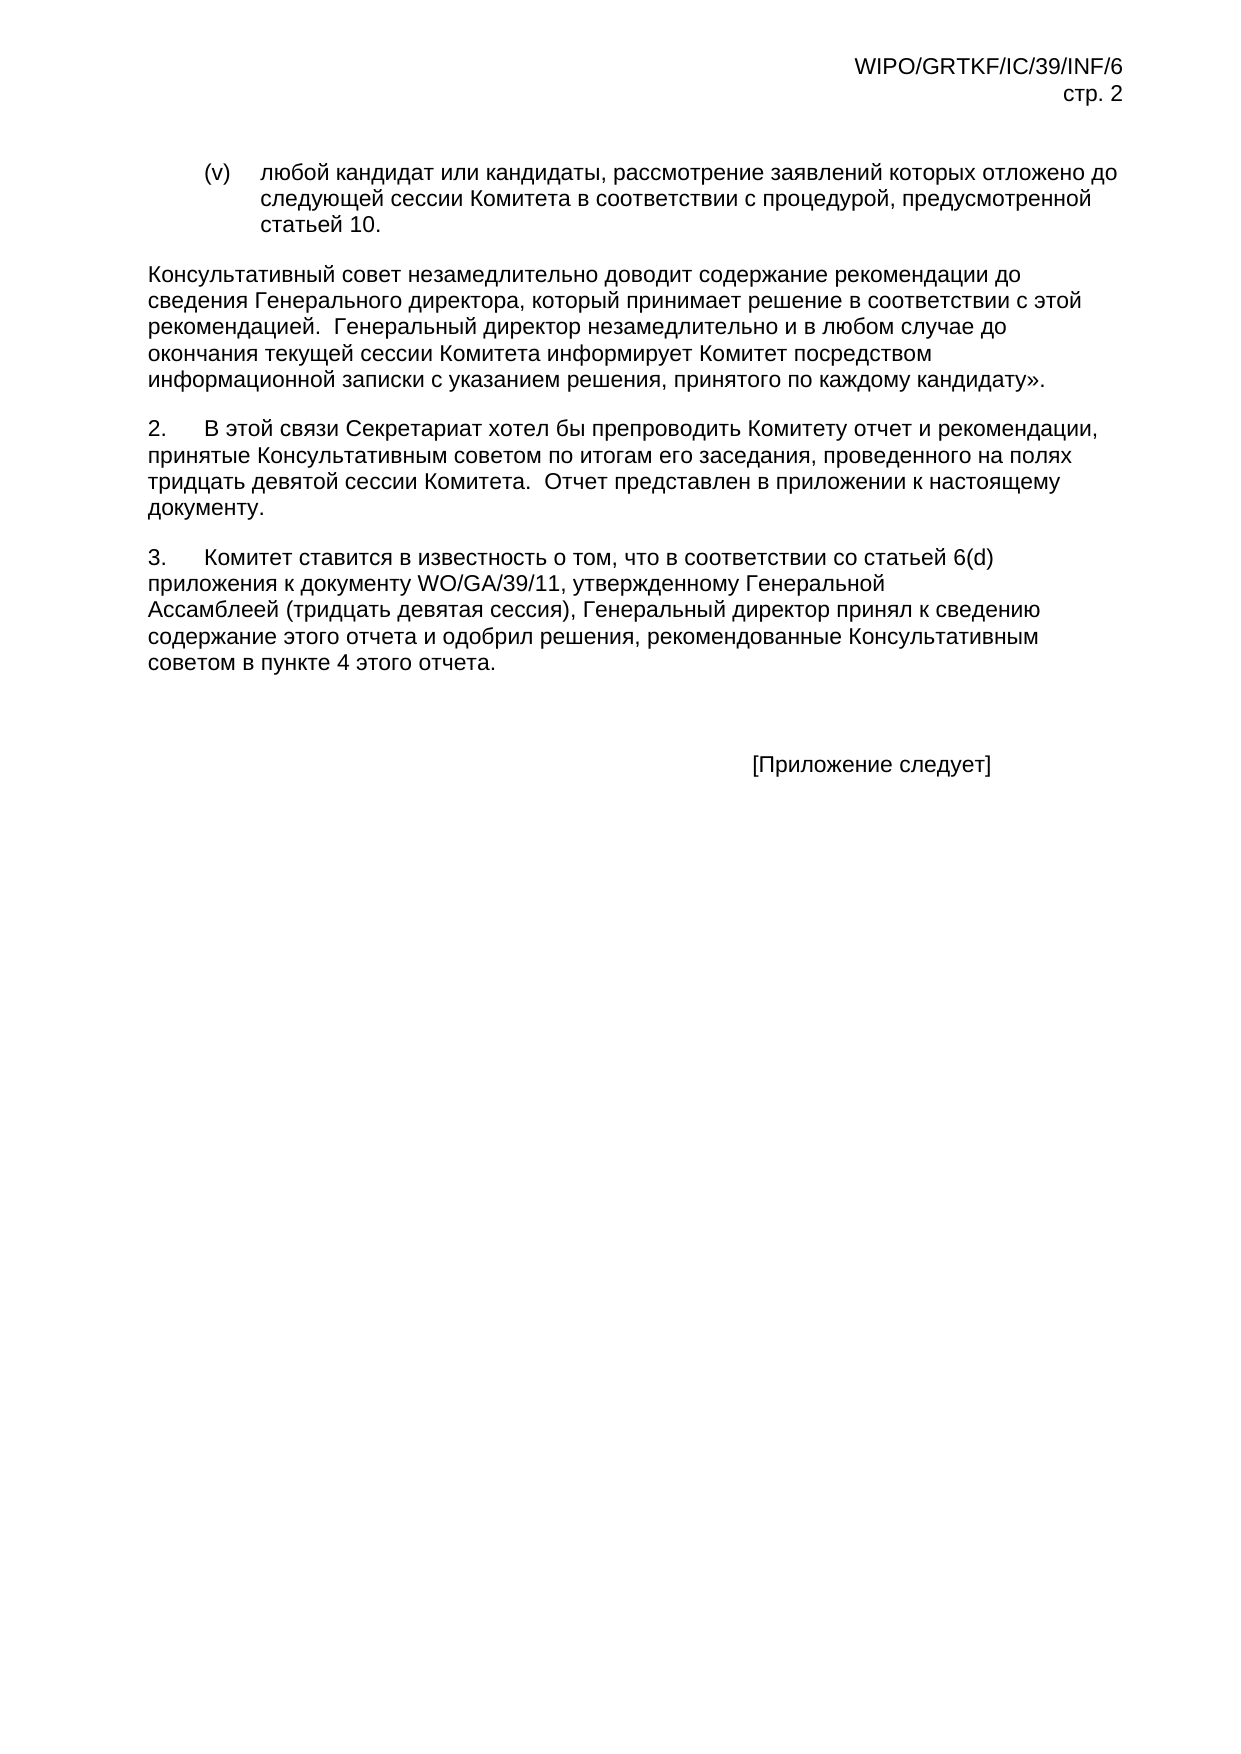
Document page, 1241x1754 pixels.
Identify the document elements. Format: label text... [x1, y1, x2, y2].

list Комитет ставится в известность о том, что в соответствии со статьей 6(d) приложения к документу WO/GA/39/11, утвержденному Генеральной Ассамблеей (тридцать девятая сессия), Генеральный директор принял к сведению содержание этого отчета и одобрил решения, рекомендованные Консультативным советом в пункте 4 этого отчета. [148, 543, 1123, 675]
list любой кандидат или кандидаты, рассмотрение заявлений которых отложено до следующей сессии Комитета в соответствии с процедурой, предусмотренной статьей 10. [204, 158, 1123, 238]
list В этой связи Секретариат хотел бы препроводить Комитету отчет и рекомендации, принятые Консультативным советом по итогам его заседания, проведенного на полях тридцать девятой сессии Комитета. Отчет представлен в приложении к настоящему документу. [148, 415, 1123, 521]
text [Приложение следует] [620, 751, 1123, 777]
text Консультативный совет незамедлительно доводит содержание рекомендации до сведения Генерального директора, который принимает решение в соответствии с этой рекомендацией. Генеральный директор незамедлительно и в любом случае до окончания текущей сессии Комитета информирует Комитет посредством информационной записки с указанием решения, принятого по каждому кандидату». [148, 261, 1123, 392]
